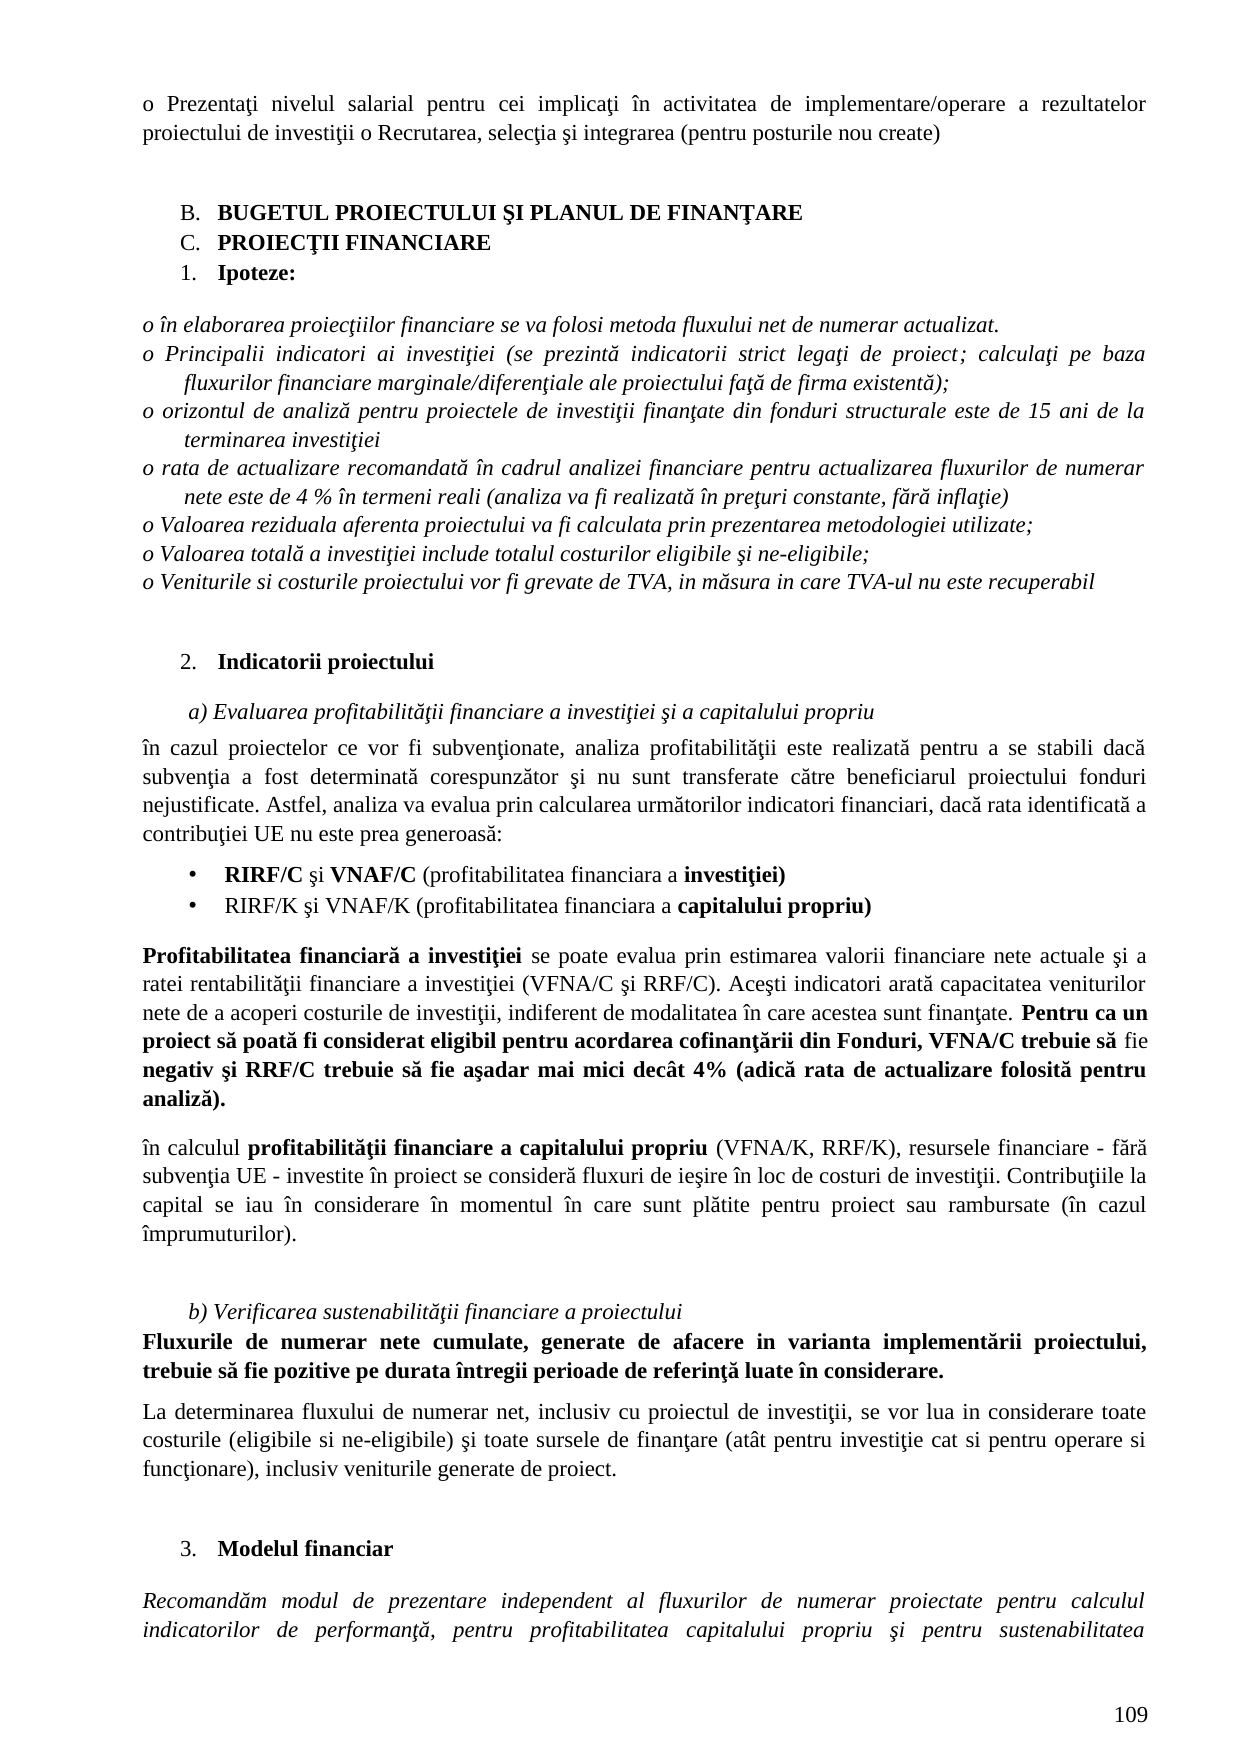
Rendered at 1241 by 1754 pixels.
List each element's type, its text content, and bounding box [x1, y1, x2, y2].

text o Veniturile si costurile proiectului vor fi grevate de TVA, in măsura in care TVA-ul nu este recuperabil [142, 567, 1148, 595]
list RIRF/C şi VNAF/C (profitabilitatea financiara a investiţiei) [188, 862, 1148, 887]
list RIRF/K şi VNAF/K (profitabilitatea financiara a capitalului propriu) [188, 894, 1148, 919]
text o Valoarea totală a investiţiei include totalul costurilor eligibile şi ne-eligibile; [142, 538, 1148, 567]
text a) Evaluarea profitabilităţii financiare a investiţiei şi a capitalului propriu [188, 699, 1148, 724]
list Indicatorii proiectului [180, 648, 1148, 674]
text o orizontul de analiză pentru proiectele de investiţii finanţate din fonduri structurale este de 15 ani de la terminarea investiţiei [142, 396, 1148, 453]
list Ipoteze: [180, 259, 1148, 285]
text o Principalii indicatori ai investiţiei (se prezintă indicatorii strict legaţi de proiect; calculaţi pe baza fluxurilor financiare marginale/diferenţiale ale proiectului faţă de firma existentă); [142, 338, 1148, 396]
text o Prezentaţi nivelul salarial pentru cei implicaţi în activitatea de implementare/operare a rezultatelor proiectului de investiţii o Recrutarea, selecţia şi integrarea (pentru posturile nou create) [142, 89, 1148, 146]
text o rata de actualizare recomandată în cadrul analizei financiare pentru actualizarea fluxurilor de numerar nete este de 4 % în termeni reali (analiza va fi realizată în preţuri constante, fără inflaţie) [142, 453, 1148, 510]
list BUGETUL PROIECTULUI ŞI PLANUL DE FINANŢARE [180, 198, 1148, 225]
text o în elaborarea proiecţiilor financiare se va folosi metoda fluxului net de numerar actualizat. [142, 310, 1148, 338]
text Fluxurile de numerar nete cumulate, generate de afacere in varianta implementării proiectului, trebuie să fie pozitive pe durata întregii perioade de referinţă luate în considerare. [142, 1327, 1148, 1384]
text La determinarea fluxului de numerar net, inclusiv cu proiectul de investiţii, se vor lua in considerare toate costurile (eligibile si ne-eligibile) şi toate sursele de finanţare (atât pentru investiţie cat si pentru operare si funcţionare), inclusiv veniturile generate de proiect. [142, 1396, 1148, 1482]
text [142, 1586, 1148, 1643]
text Profitabilitatea financiară a investiţiei se poate evalua prin estimarea valorii financiare nete actuale şi a ratei rentabilităţii financiare a investiţiei (VFNA/C şi RRF/C). Aceşti indicatori arată capacitatea veniturilor nete de a acoperi costurile de investiţii, indiferent de modalitatea în care acestea sunt finanţate. Pentru ca un proiect să poată fi considerat eligibil pentru acordarea cofinanţării din Fonduri, VFNA/C trebuie să fie negativ şi RRF/C trebuie să fie aşadar mai mici decât 4% (adică rata de actualizare folosită pentru analiză). [142, 940, 1148, 1112]
text o Valoarea reziduala aferenta proiectului va fi calculata prin prezentarea metodologiei utilizate; [142, 510, 1148, 538]
list Modelul financiar [180, 1535, 1148, 1561]
text b) Verificarea sustenabilităţii financiare a proiectului [188, 1299, 1148, 1324]
text în calculul profitabilităţii financiare a capitalului propriu (VFNA/K, RRF/K), resursele financiare - fără subvenţia UE - investite în proiect se consideră fluxuri de ieşire în loc de costuri de investiţii. Contribuţiile la capital se iau în considerare în momentul în care sunt plătite pentru proiect sau rambursate (în cazul împrumuturilor). [142, 1132, 1148, 1247]
text în cazul proiectelor ce vor fi subvenţionate, analiza profitabilităţii este realizată pentru a se stabili dacă subvenţia a fost determinată corespunzător şi nu sunt transferate către beneficiarul proiectului fonduri nejustificate. Astfel, analiza va evalua prin calcularea următorilor indicatori financiari, dacă rata identificată a contribuţiei UE nu este prea generoasă: [142, 733, 1148, 847]
list PROIECŢII FINANCIARE [180, 229, 1148, 255]
